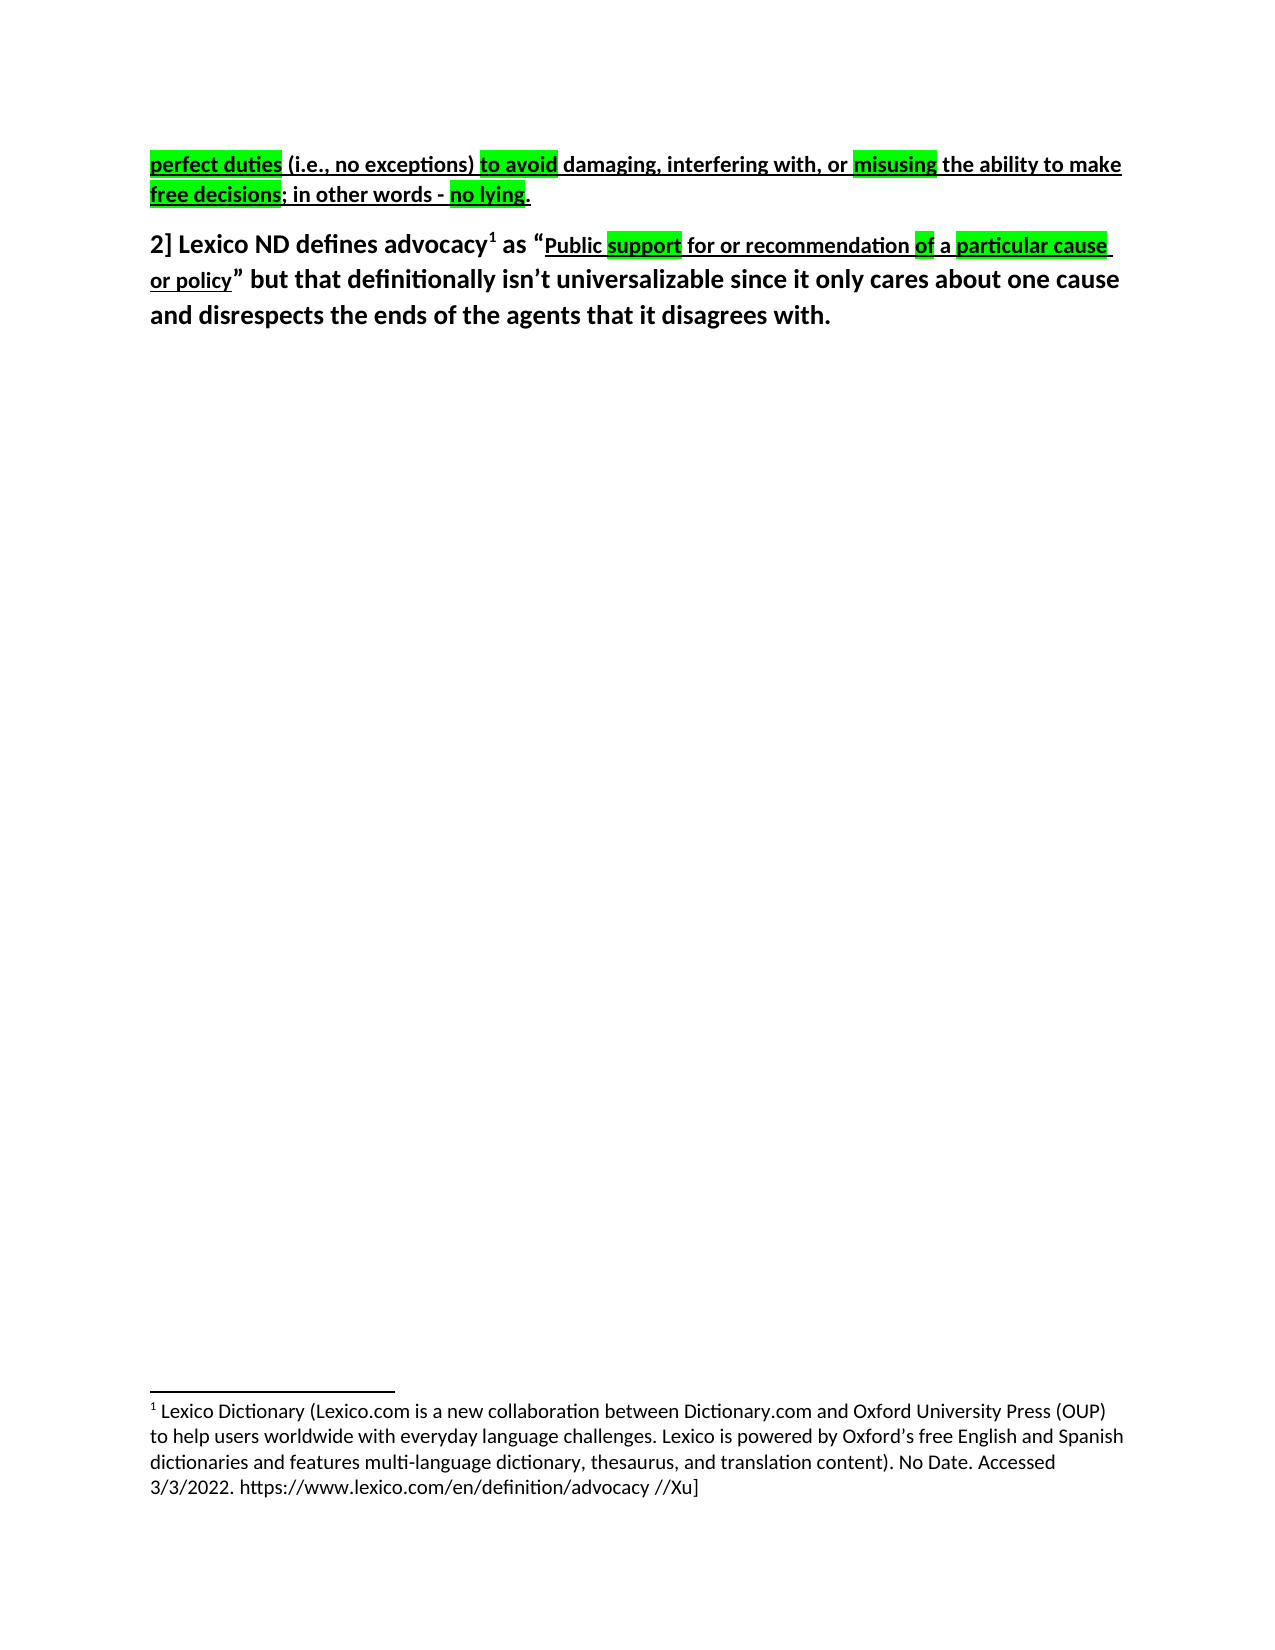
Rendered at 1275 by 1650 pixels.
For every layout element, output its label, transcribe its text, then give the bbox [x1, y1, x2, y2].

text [150, 150, 1125, 208]
subtitle 2] Lexico ND defines advocacy as “Public support for or recommendation of a particular cause or policy” but that definitionally isn’t universalizable since it only cares about one cause and disrespects the ends of the agents that it disagrees with. [150, 227, 1125, 331]
